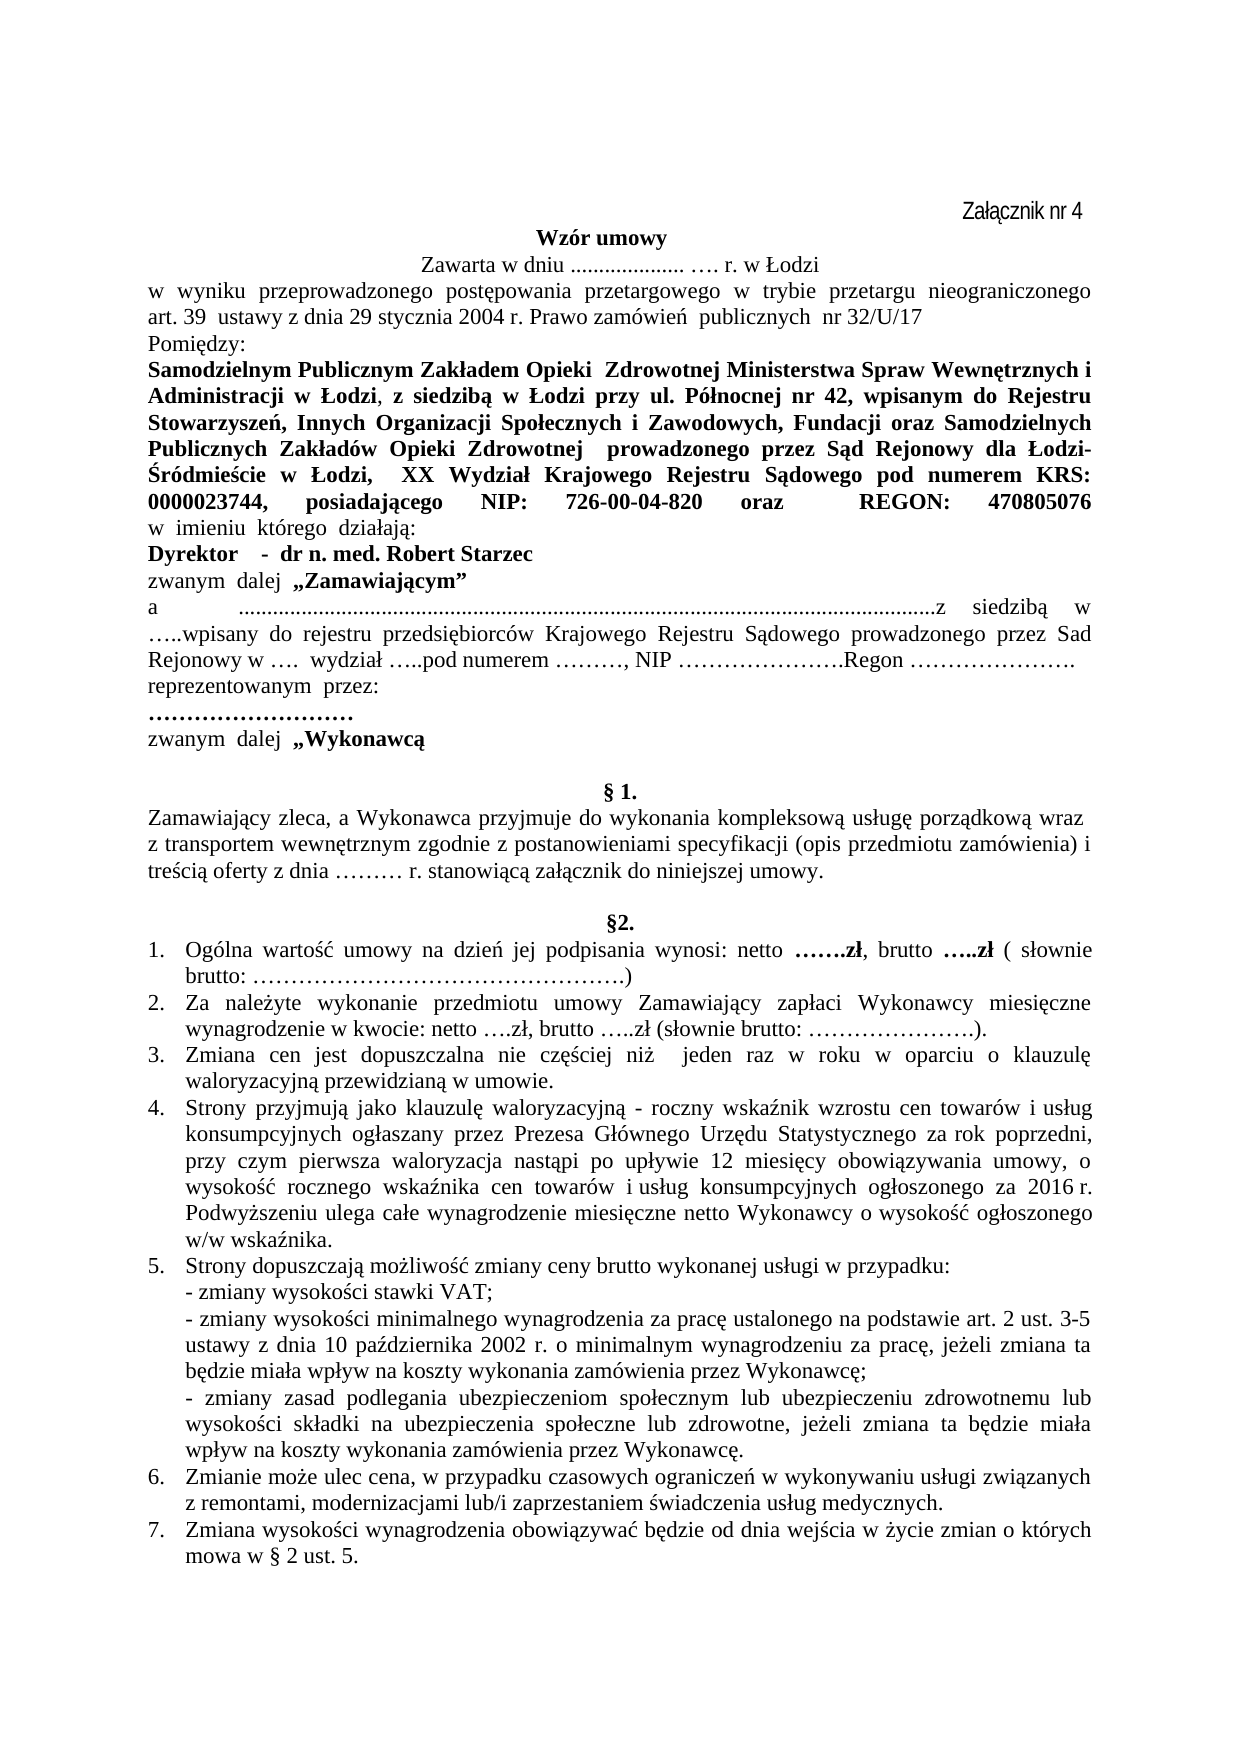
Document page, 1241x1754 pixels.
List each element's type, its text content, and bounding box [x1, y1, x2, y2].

text Zawarta w dniu .................... …. r. w Łodzi [148, 251, 1093, 277]
text - zmiany zasad podlegania ubezpieczeniom społecznym lub ubezpieczeniu zdrowotnemu lub wysokości składki na ubezpieczenia społeczne lub zdrowotne, jeżeli zmiana ta będzie miała wpływ na koszty wykonania zamówienia przez Wykonawcę. [185, 1384, 1093, 1463]
text Wzór umowy [110, 224, 1093, 251]
list Ogólna wartość umowy na dzień jej podpisania wynosi: netto …….zł, brutto …..zł ( słownie brutto: ………………………………………….) [148, 936, 1093, 988]
text - zmiany wysokości minimalnego wynagrodzenia za pracę ustalonego na podstawie art. 2 ust. 3-5 ustawy z dnia 10 października 2002 r. o minimalnym wynagrodzeniu za pracę, jeżeli zmiana ta będzie miała wpływ na koszty wykonania zamówienia przez Wykonawcę; [185, 1305, 1093, 1384]
text reprezentowanym przez: [148, 672, 1093, 699]
text Samodzielnym Publicznym Zakładem Opieki Zdrowotnej Ministerstwa Spraw Wewnętrznych i Administracji w Łodzi, z siedzibą w Łodzi przy ul. Północnej nr 42, wpisanym do Rejestru Stowarzyszeń, Innych Organizacji Społecznych i Zawodowych, Fundacji oraz Samodzielnych Publicznych Zakładów Opieki Zdrowotnej prowadzonego przez Sąd Rejonowy dla Łodzi-Śródmieście w Łodzi, XX Wydział Krajowego Rejestru Sądowego pod numerem KRS: 0000023744, posiadającego NIP: 726-00-04-820 oraz REGON: 470805076 w imieniu którego działają: [148, 356, 1093, 541]
text w wyniku przeprowadzonego postępowania przetargowego w trybie przetargu nieograniczonego art. 39 ustawy z dnia 29 stycznia 2004 r. Prawo zamówień publicznych nr 32/U/17 [148, 277, 1093, 330]
text Załącznik nr 4 [962, 196, 1093, 224]
list Za należyte wykonanie przedmiotu umowy Zamawiający zapłaci Wykonawcy miesięczne wynagrodzenie w kwocie: netto ….zł, brutto …..zł (słownie brutto: ………………….). [148, 988, 1093, 1041]
text a ..........................................................................................................................z siedzibą w …..wpisany do rejestru przedsiębiorców Krajowego Rejestru Sądowego prowadzonego przez Sad Rejonowy w …. wydział …..pod numerem ………, NIP ………………….Regon …………………. [148, 593, 1093, 672]
list Strony dopuszczają możliwość zmiany ceny brutto wykonanej usługi w przypadku: [148, 1252, 1093, 1278]
list Zmiana wysokości wynagrodzenia obowiązywać będzie od dnia wejścia w życie zmian o których mowa w § 2 ust. 5. [148, 1516, 1093, 1568]
text § 1. [148, 778, 1093, 804]
list Zmianie może ulec cena, w przypadku czasowych ograniczeń w wykonywaniu usługi związanych z remontami, modernizacjami lub/i zaprzestaniem świadczenia usług medycznych. [148, 1463, 1093, 1516]
text §2. [148, 909, 1093, 936]
text Dyrektor - dr n. med. Robert Starzec [148, 541, 1093, 567]
text Pomiędzy: [148, 330, 1093, 356]
text - zmiany wysokości stawki VAT; [185, 1278, 1093, 1305]
text zwanym dalej „Wykonawcą [148, 725, 1093, 751]
text ……………………… [148, 699, 1093, 725]
text Zamawiający zleca, a Wykonawca przyjmuje do wykonania kompleksową usługę porządkową wraz z transportem wewnętrznym zgodnie z postanowieniami specyfikacji (opis przedmiotu zamówienia) i treścią oferty z dnia ……… r. stanowiącą załącznik do niniejszej umowy. [148, 804, 1093, 883]
list Zmiana cen jest dopuszczalna nie częściej niż jeden raz w roku w oparciu o klauzulę waloryzacyjną przewidzianą w umowie. [148, 1041, 1093, 1094]
text zwanym dalej „Zamawiającym” [148, 567, 1093, 593]
list Strony przyjmują jako klauzulę waloryzacyjną - roczny wskaźnik wzrostu cen towarów i usług konsumpcyjnych ogłaszany przez Prezesa Głównego Urzędu Statystycznego za rok poprzedni, przy czym pierwsza waloryzacja nastąpi po upływie 12 miesięcy obowiązywania umowy, o wysokość rocznego wskaźnika cen towarów i usług konsumpcyjnych ogłoszonego za 2016 r. Podwyższeniu ulega całe wynagrodzenie miesięczne netto Wykonawcy o wysokość ogłoszonego w/w wskaźnika. [148, 1094, 1093, 1252]
